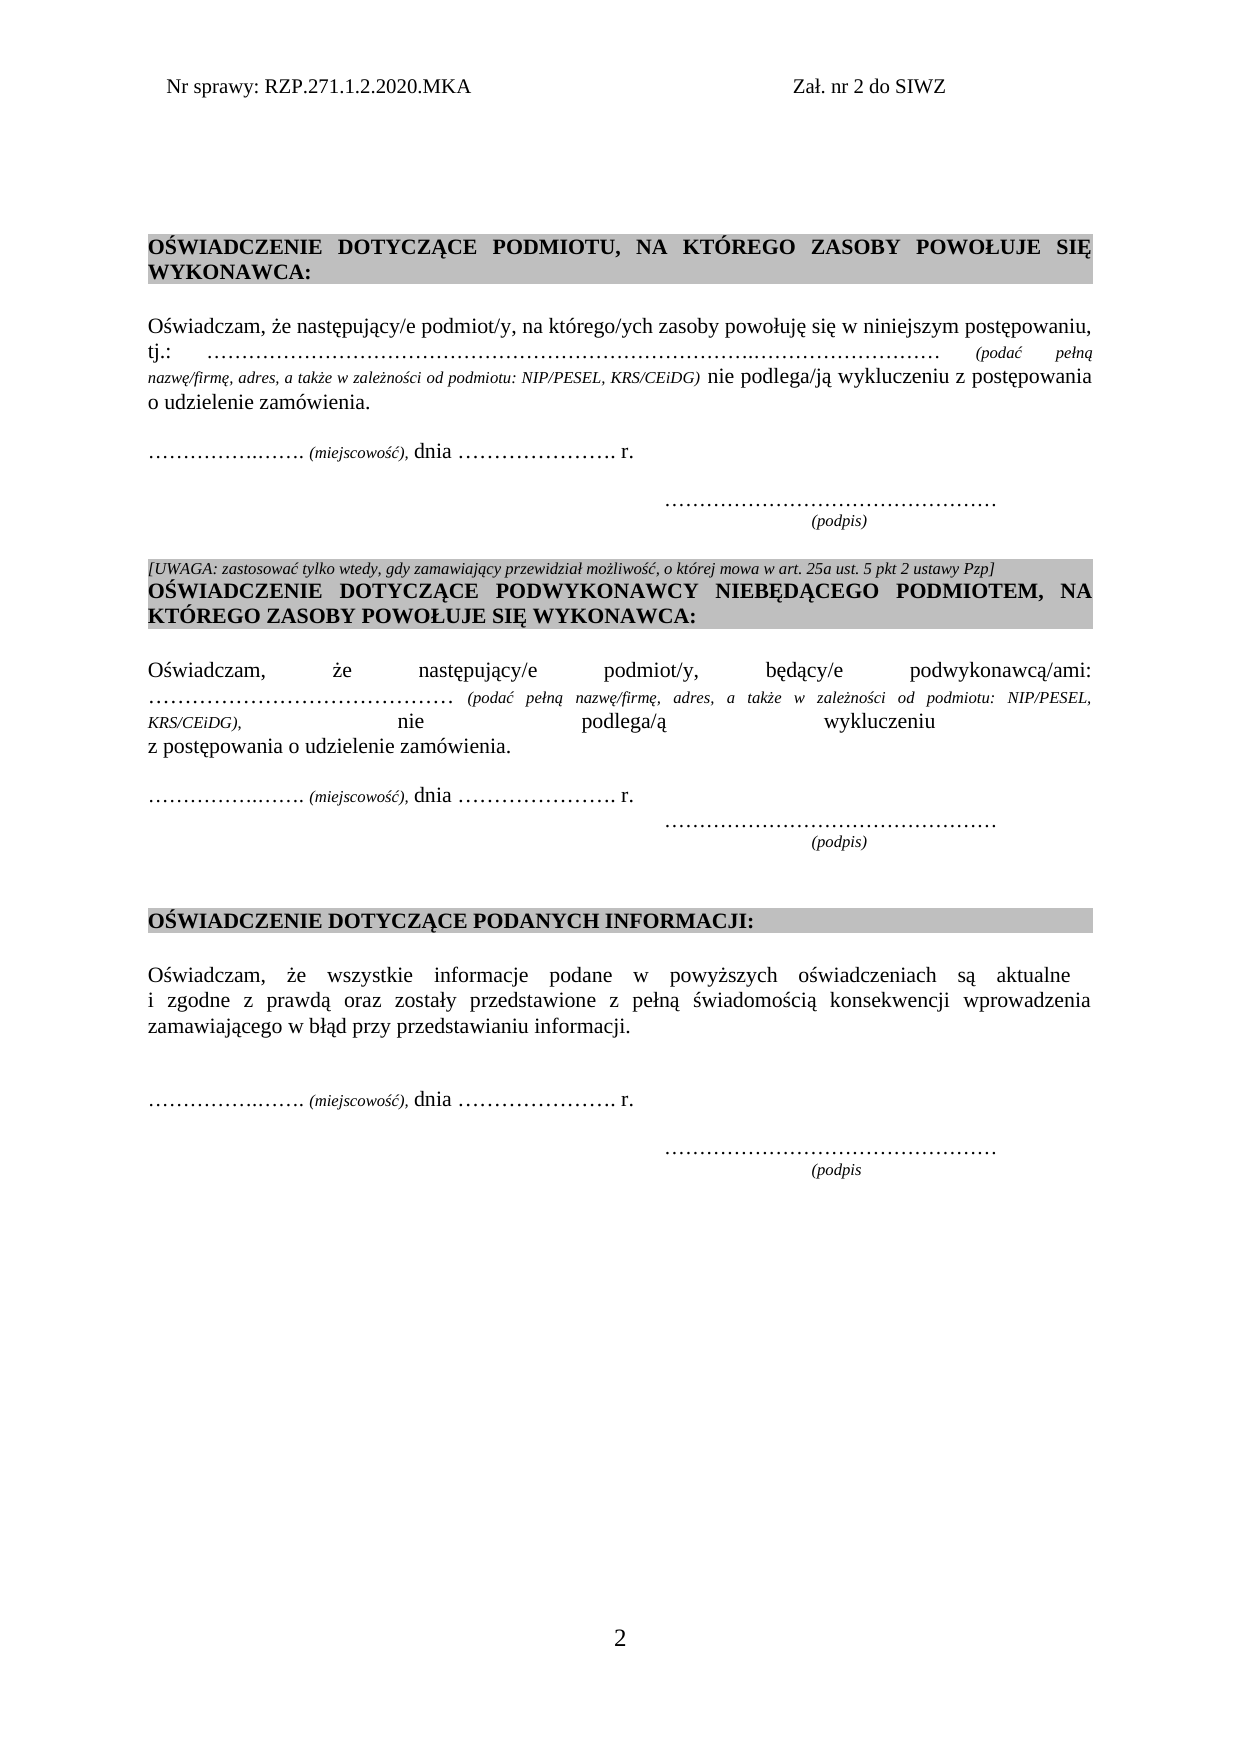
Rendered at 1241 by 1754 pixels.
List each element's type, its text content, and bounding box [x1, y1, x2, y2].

text (podpis [738, 1159, 1093, 1178]
text (podpis) [738, 511, 1093, 530]
text …………….……. (miejscowość), dnia …………………. r. [148, 782, 1093, 808]
text Oświadczam, że następujący/e podmiot/y, na którego/ych zasoby powołuję się w niniejszym postępowaniu, tj.: …………………………………………………………………….……………………… (podać pełną nazwę/firmę, adres, a także w zależności od podmiotu: NIP/PESEL, KRS/CEiDG) nie podlega/ją wykluczeniu z postępowania o udzielenie zamówienia. [148, 313, 1093, 414]
text [UWAGA: zastosować tylko wtedy, gdy zamawiający przewidział możliwość, o której mowa w art. 25a ust. 5 pkt 2 ustawy Pzp] [148, 559, 1093, 578]
text Oświadczam, że następujący/e podmiot/y, będący/e podwykonawcą/ami: …………………………………… (podać pełną nazwę/firmę, adres, a także w zależności od podmiotu: NIP/PESEL, KRS/CEiDG), nie podlega/ą wykluczeniu z postępowania o udzielenie zamówienia. [148, 657, 1093, 758]
text ………………………………………… [148, 1135, 1093, 1159]
text Oświadczam, że wszystkie informacje podane w powyższych oświadczeniach są aktualne i zgodne z prawdą oraz zostały przedstawione z pełną świadomością konsekwencji wprowadzenia zamawiającego w błąd przy przedstawianiu informacji. [148, 962, 1093, 1038]
text OŚWIADCZENIE DOTYCZĄCE PODMIOTU, NA KTÓREGO ZASOBY POWOŁUJE SIĘ WYKONAWCA: [148, 234, 1093, 284]
text OŚWIADCZENIE DOTYCZĄCE PODWYKONAWCY NIEBĘDĄCEGO PODMIOTEM, NA KTÓREGO ZASOBY POWOŁUJE SIĘ WYKONAWCA: [148, 578, 1093, 629]
text ………………………………………… [148, 808, 1093, 832]
text (podpis) [738, 832, 1093, 851]
text …………….……. (miejscowość), dnia …………………. r. [148, 1086, 1093, 1111]
text ………………………………………… [148, 487, 1093, 511]
text OŚWIADCZENIE DOTYCZĄCE PODANYCH INFORMACJI: [148, 908, 1093, 933]
text …………….……. (miejscowość), dnia …………………. r. [148, 438, 1093, 463]
